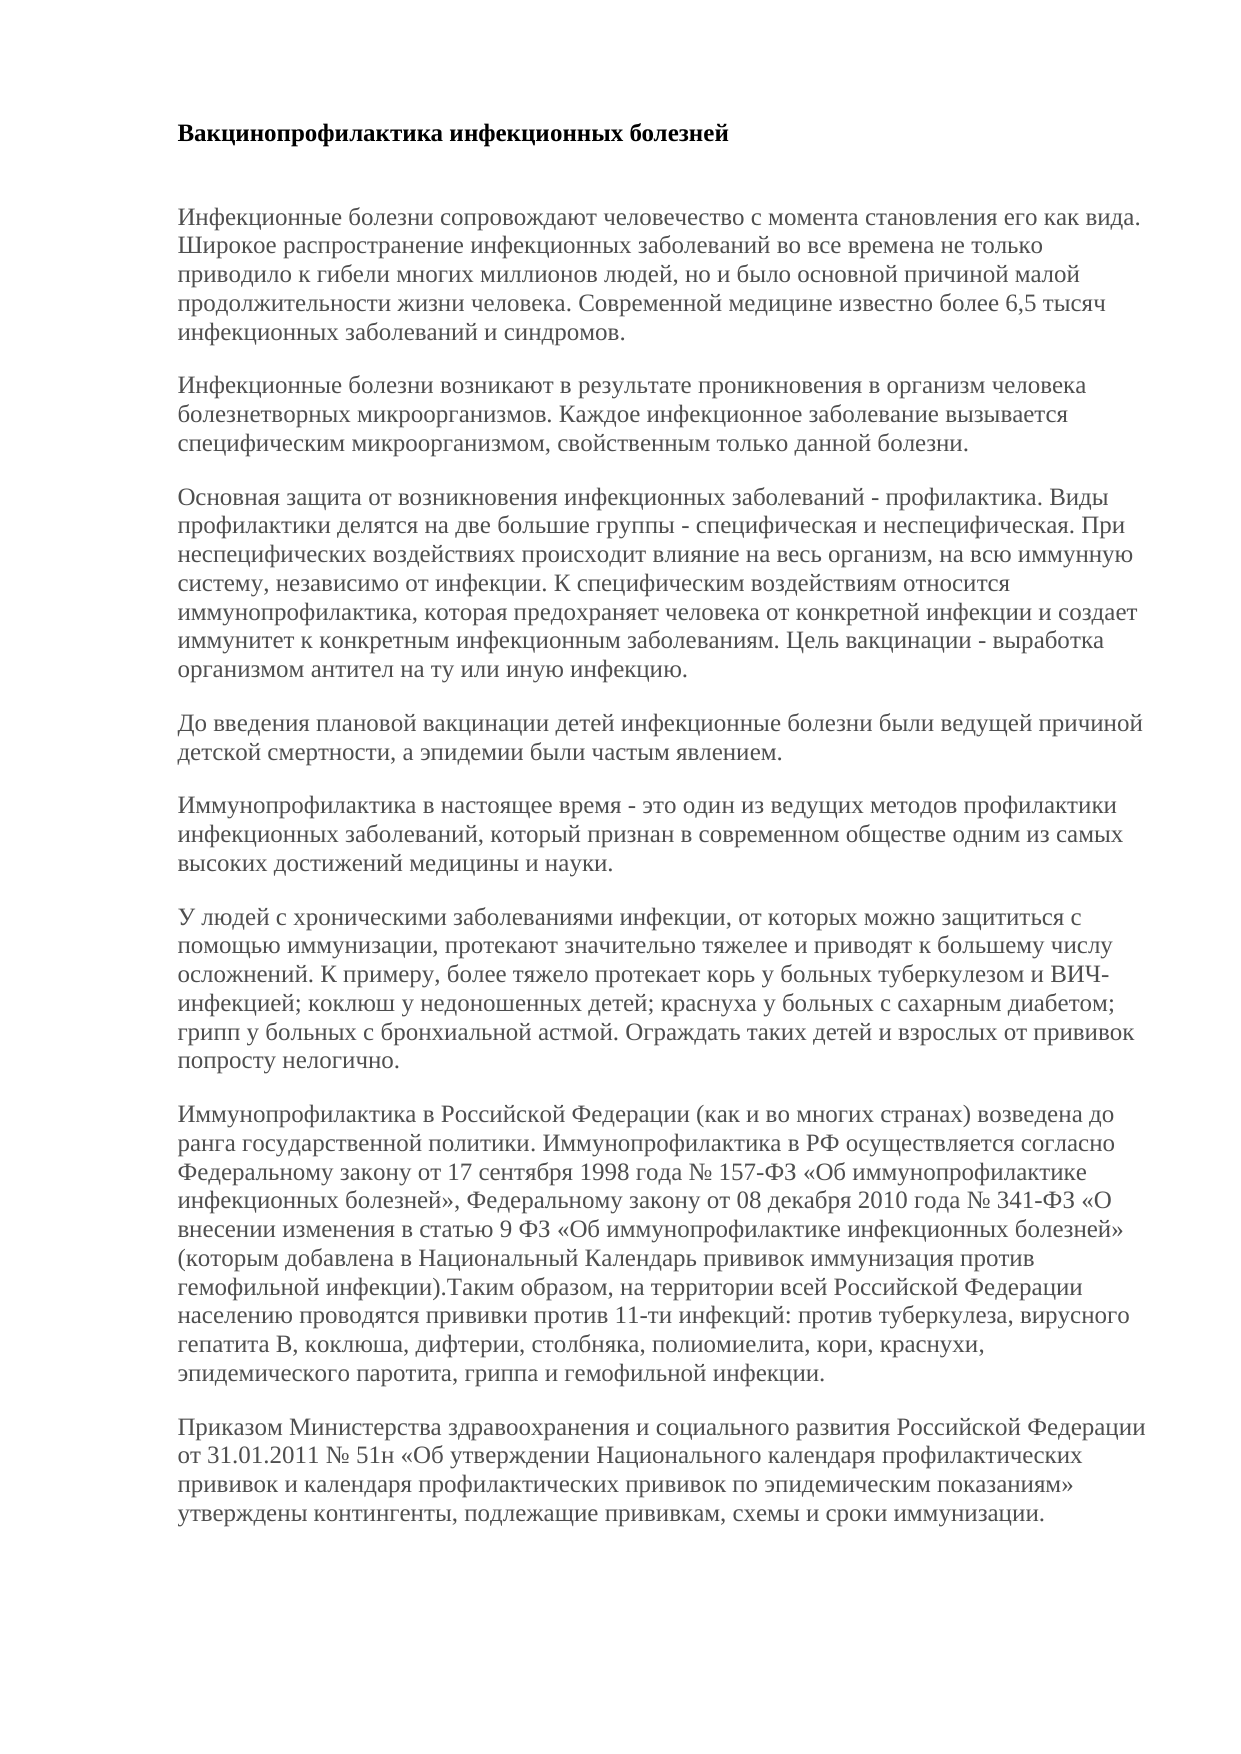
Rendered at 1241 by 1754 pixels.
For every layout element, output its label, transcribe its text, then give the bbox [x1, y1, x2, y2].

text У людей с хроническими заболеваниями инфекции, от которых можно защититься с помощью иммунизации, протекают значительно тяжелее и приводят к большему числу осложнений. К примеру, более тяжело протекает корь у больных туберкулезом и ВИЧ-инфекцией; коклюш у недоношенных детей; краснуха у больных с сахарным диабетом; грипп у больных с бронхиальной астмой. Ограждать таких детей и взрослых от прививок попросту нелогично. [177, 902, 1152, 1074]
text Иммунопрофилактика в настоящее время - это один из ведущих методов профилактики инфекционных заболеваний, который признан в современном обществе одним из самых высоких достижений медицины и науки. [177, 790, 1152, 877]
text Вакцинопрофилактика инфекционных болезней [177, 118, 1152, 147]
text Инфекционные болезни сопровождают человечество с момента становления его как вида. Широкое распространение инфекционных заболеваний во все времена не только приводило к гибели многих миллионов людей, но и было основной причиной малой продолжительности жизни человека. Современной медицине известно более 6,5 тысяч инфекционных заболеваний и синдромов. [177, 202, 1152, 345]
text До введения плановой вакцинации детей инфекционные болезни были ведущей причиной детской смертности, а эпидемии были частым явлением. [177, 708, 1152, 765]
text Приказом Министерства здравоохранения и социального развития Российской Федерации от 31.01.2011 № 51н «Об утверждении Национального календаря профилактических прививок и календаря профилактических прививок по эпидемическим показаниям» утверждены контингенты, подлежащие прививкам, схемы и сроки иммунизации. [177, 1412, 1152, 1527]
text Инфекционные болезни возникают в результате проникновения в организм человека болезнетворных микроорганизмов. Каждое инфекционное заболевание вызывается специфическим микроорганизмом, свойственным только данной болезни. [177, 370, 1152, 457]
text Основная защита от возникновения инфекционных заболеваний - профилактика. Виды профилактики делятся на две большие группы - специфическая и неспецифическая. При неспецифических воздействиях происходит влияние на весь организм, на всю иммунную систему, независимо от инфекции. К специфическим воздействиям относится иммунопрофилактика, которая предохраняет человека от конкретной инфекции и создает иммунитет к конкретным инфекционным заболеваниям. Цель вакцинации - выработка организмом антител на ту или иную инфекцию. [177, 482, 1152, 683]
text Иммунопрофилактика в Российской Федерации (как и во многих странах) возведена до ранга государственной политики. Иммунопрофилактика в РФ осуществляется согласно Федеральному закону от 17 сентября 1998 года № 157-ФЗ «Об иммунопрофилактике инфекционных болезней», Федеральному закону от 08 декабря 2010 года № 341-ФЗ «О внесении изменения в статью 9 ФЗ «Об иммунопрофилактике инфекционных болезней» (которым добавлена в Национальный Календарь прививок иммунизация против гемофильной инфекции).Таким образом, на территории всей Российской Федерации населению проводятся прививки против 11-ти инфекций: против туберкулеза, вирусного гепатита В, коклюша, дифтерии, столбняка, полиомиелита, кори, краснухи, эпидемического паротита, гриппа и гемофильной инфекции. [177, 1099, 1152, 1387]
